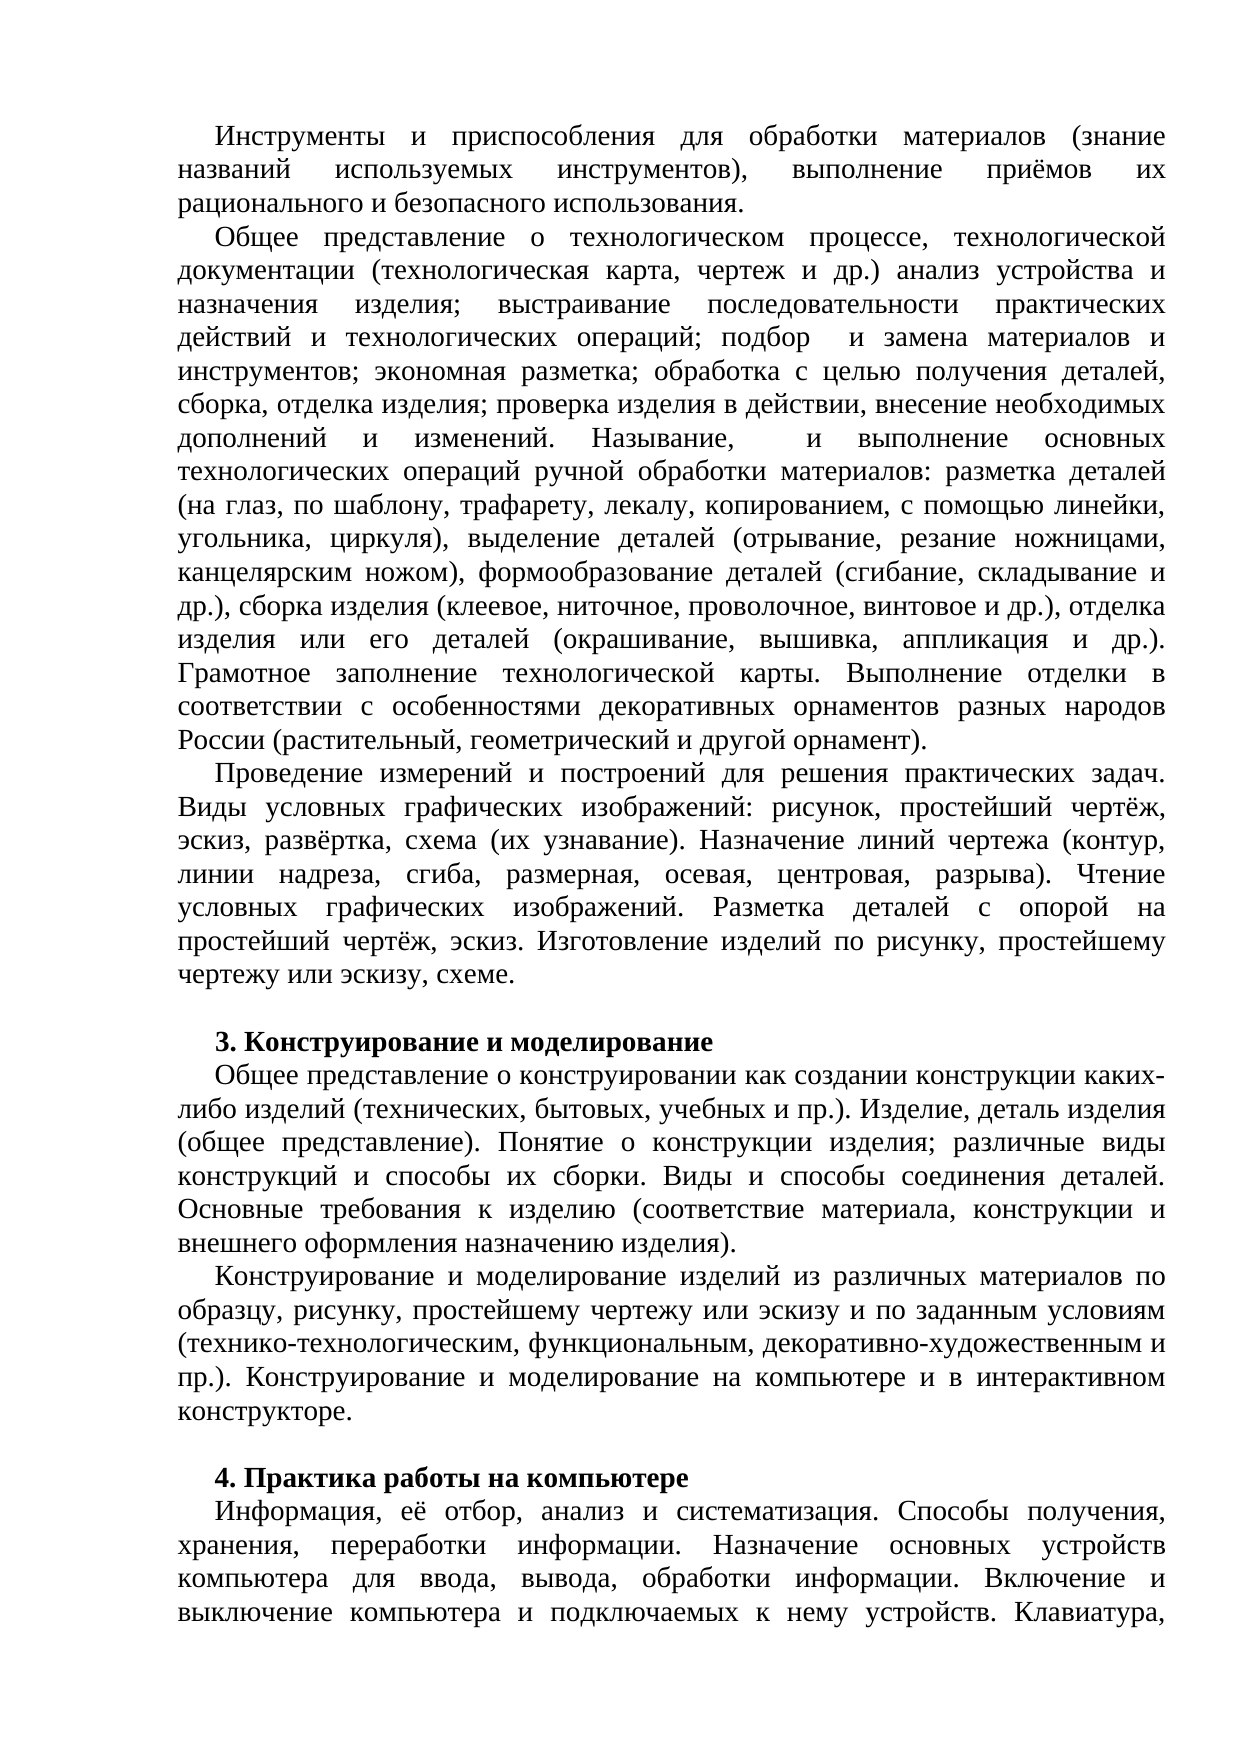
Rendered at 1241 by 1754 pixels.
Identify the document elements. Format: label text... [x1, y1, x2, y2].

text Инструменты и приспособления для обработки материалов (знание названий используемых инструментов), выполнение приёмов их рационального и безопасного использования. [177, 118, 1167, 219]
text 4. Практика работы на компьютере [177, 1460, 1167, 1493]
text Конструирование и моделирование изделий из различных материалов по образцу, рисунку, простейшему чертежу или эскизу и по заданным условиям (технико-технологическим, функциональным, декоративно-художественным и пр.). Конструирование и моделирование на компьютере и в интерактивном конструкторе. [177, 1258, 1167, 1426]
text 3. Конструирование и моделирование [177, 1024, 1167, 1057]
text Проведение измерений и построений для решения практических задач. Виды условных графических изображений: рисунок, простейший чертёж, эскиз, развёртка, схема (их узнавание). Назначение линий чертежа (контур, линии надреза, сгиба, размерная, осевая, центровая, разрыва). Чтение условных графических изображений. Разметка деталей с опорой на простейший чертёж, эскиз. Изготовление изделий по рисунку, простейшему чертежу или эскизу, схеме. [177, 755, 1167, 990]
text Общее представление о технологическом процессе, технологической документации (технологическая карта, чертеж и др.) анализ устройства и назначения изделия; выстраивание последовательности практических действий и технологических операций; подбор и замена материалов и инструментов; экономная разметка; обработка с целью получения деталей, сборка, отделка изделия; проверка изделия в действии, внесение необходимых дополнений и изменений. Называние, и выполнение основных технологических операций ручной обработки материалов: разметка деталей (на глаз, по шаблону, трафарету, лекалу, копированием, с помощью линейки, угольника, циркуля), выделение деталей (отрывание, резание ножницами, канцелярским ножом), формообразование деталей (сгибание, складывание и др.), сборка изделия (клеевое, ниточное, проволочное, винтовое и др.), отделка изделия или его деталей (окрашивание, вышивка, аппликация и др.). Грамотное заполнение технологической карты. Выполнение отделки в соответствии с особенностями декоративных орнаментов разных народов России (растительный, геометрический и другой орнамент). [177, 219, 1167, 755]
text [177, 1493, 1167, 1627]
text Общее представление о конструировании как создании конструкции каких-либо изделий (технических, бытовых, учебных и пр.). Изделие, деталь изделия (общее представление). Понятие о конструкции изделия; различные виды конструкций и способы их сборки. Виды и способы соединения деталей. Основные требования к изделию (соответствие материала, конструкции и внешнего оформления назначению изделия). [177, 1057, 1167, 1258]
